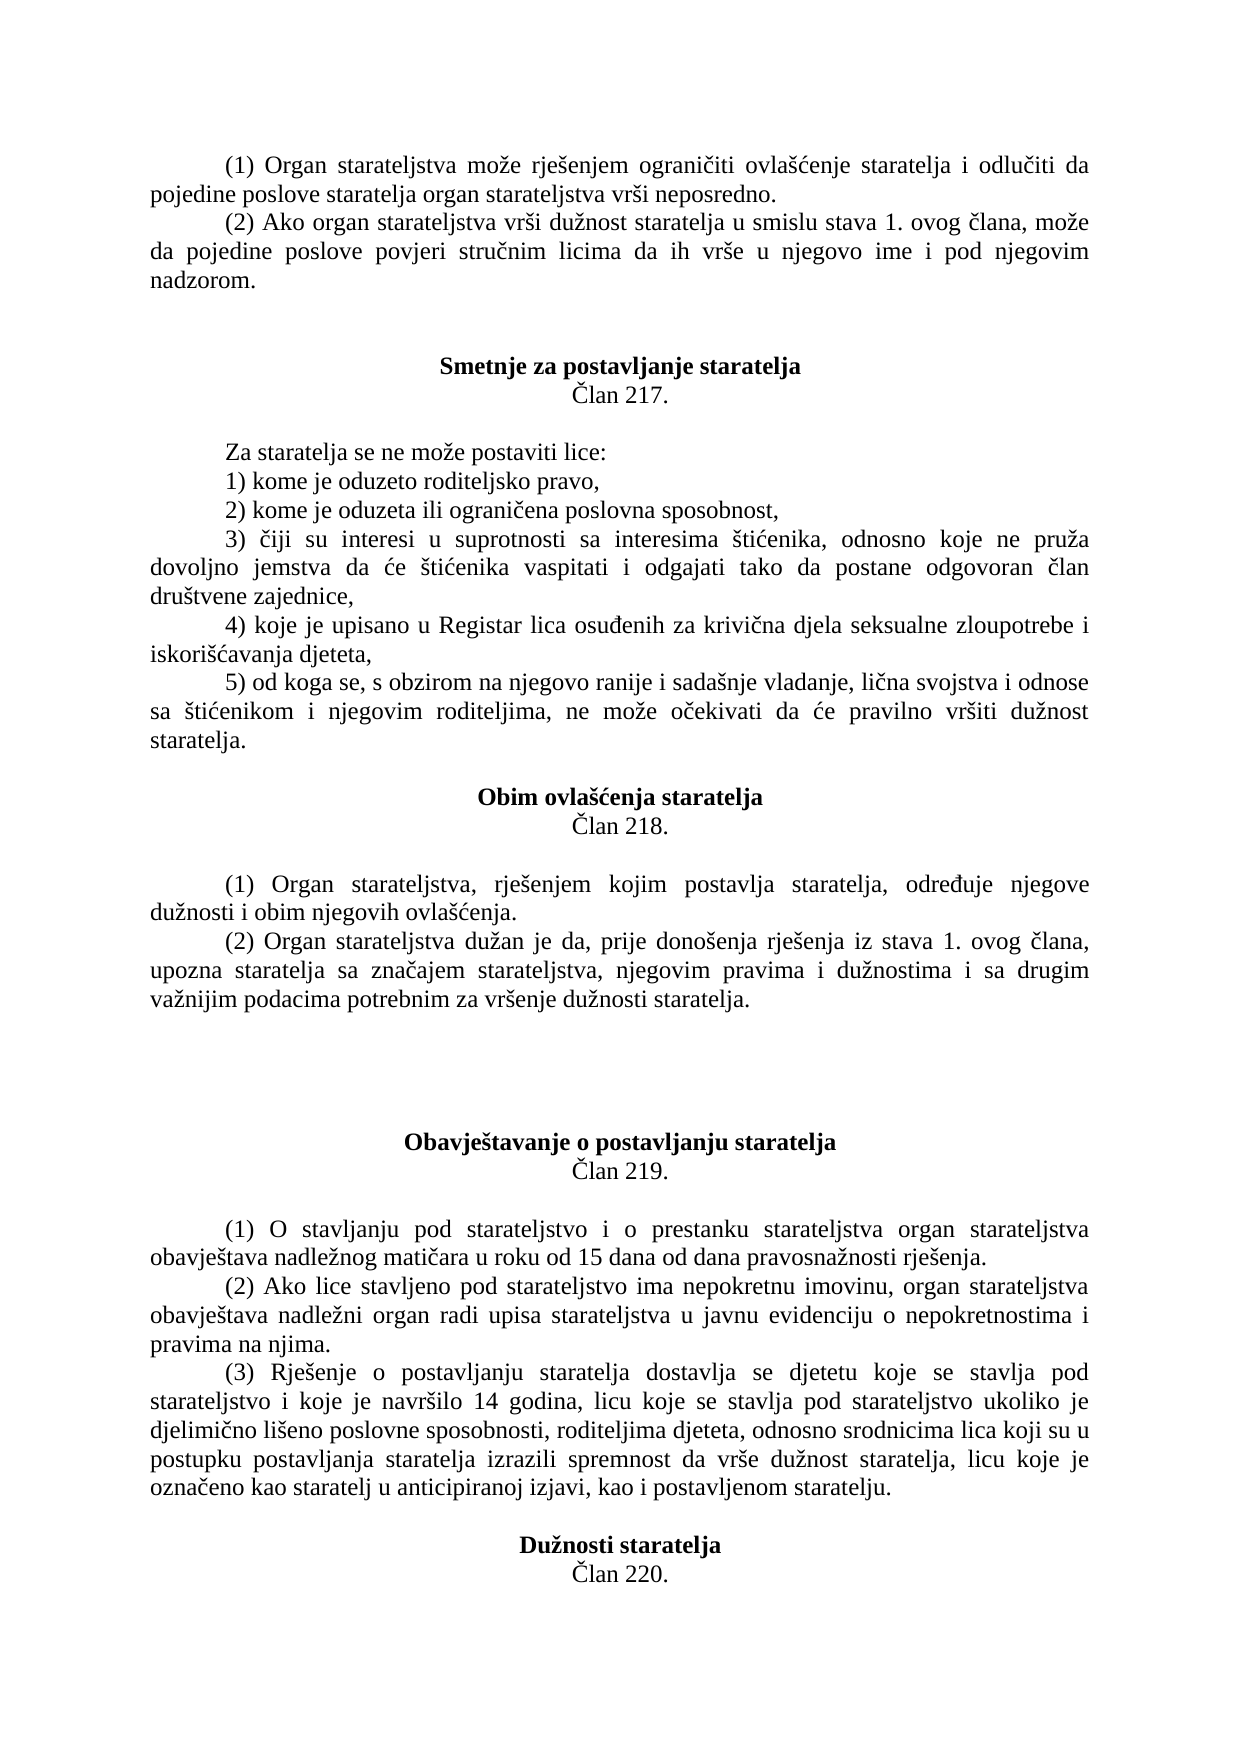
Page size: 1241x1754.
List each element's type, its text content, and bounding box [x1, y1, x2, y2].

text Dužnosti staratelja [150, 1530, 1090, 1559]
text (2) Ako lice stavljeno pod starateljstvo ima nepokretnu imovinu, organ starateljstva obavještava nadležni organ radi upisa starateljstva u javnu evidenciju o nepokretnostima i pravima na njima. [150, 1271, 1090, 1357]
text (2) Organ starateljstva dužan je da, prije donošenja rješenja iz stava 1. ovog člana, upozna staratelja sa značajem starateljstva, njegovim pravima i dužnostima i sa drugim važnijim podacima potrebnim za vršenje dužnosti staratelja. [150, 926, 1090, 1012]
text Član 219. [150, 1156, 1090, 1185]
text Za staratelja se ne može postaviti lice: [150, 437, 1090, 466]
text Smetnje za postavljanje staratelja [150, 351, 1090, 380]
text 5) od koga se, s obzirom na njegovo ranije i sadašnje vladanje, lična svojstva i odnose sa štićenikom i njegovim roditeljima, ne može očekivati da će pravilno vršiti dužnost staratelja. [150, 667, 1090, 754]
text 2) kome je oduzeta ili ograničena poslovna sposobnost, [150, 495, 1090, 524]
text (1) Organ starateljstva može rješenjem ograničiti ovlašćenje staratelja i odlučiti da pojedine poslove staratelja organ starateljstva vrši neposredno. [150, 150, 1090, 207]
text Član 217. [150, 380, 1090, 409]
text (3) Rješenje o postavljanju staratelja dostavlja se djetetu koje se stavlja pod starateljstvo i koje je navršilo 14 godina, licu koje se stavlja pod starateljstvo ukoliko je djelimično lišeno poslovne sposobnosti, roditeljima djeteta, odnosno srodnicima lica koji su u postupku postavljanja staratelja izrazili spremnost da vrše dužnost staratelja, licu koje je označeno kao staratelj u anticipiranoj izjavi, kao i postavljenom staratelju. [150, 1357, 1090, 1501]
text (1) Organ starateljstva, rješenjem kojim postavlja staratelja, određuje njegove dužnosti i obim njegovih ovlašćenja. [150, 869, 1090, 926]
text 1) kome je oduzeto roditeljsko pravo, [150, 466, 1090, 495]
text (1) O stavljanju pod starateljstvo i o prestanku starateljstva organ starateljstva obavještava nadležnog matičara u roku od 15 dana od dana pravosnažnosti rješenja. [150, 1214, 1090, 1271]
text 3) čiji su interesi u suprotnosti sa interesima štićenika, odnosno koje ne pruža dovoljno jemstva da će štićenika vaspitati i odgajati tako da postane odgovoran član društvene zajednice, [150, 524, 1090, 610]
text (2) Ako organ starateljstva vrši dužnost staratelja u smislu stava 1. ovog člana, može da pojedine poslove povjeri stručnim licima da ih vrše u njegovo ime i pod njegovim nadzorom. [150, 207, 1090, 294]
text Član 220. [150, 1559, 1090, 1587]
text Obavještavanje o postavljanju staratelja [150, 1127, 1090, 1156]
text Obim ovlašćenja staratelja [150, 782, 1090, 811]
text 4) koje je upisano u Registar lica osuđenih za krivična djela seksualne zloupotrebe i iskorišćavanja djeteta, [150, 610, 1090, 667]
text Član 218. [150, 811, 1090, 840]
